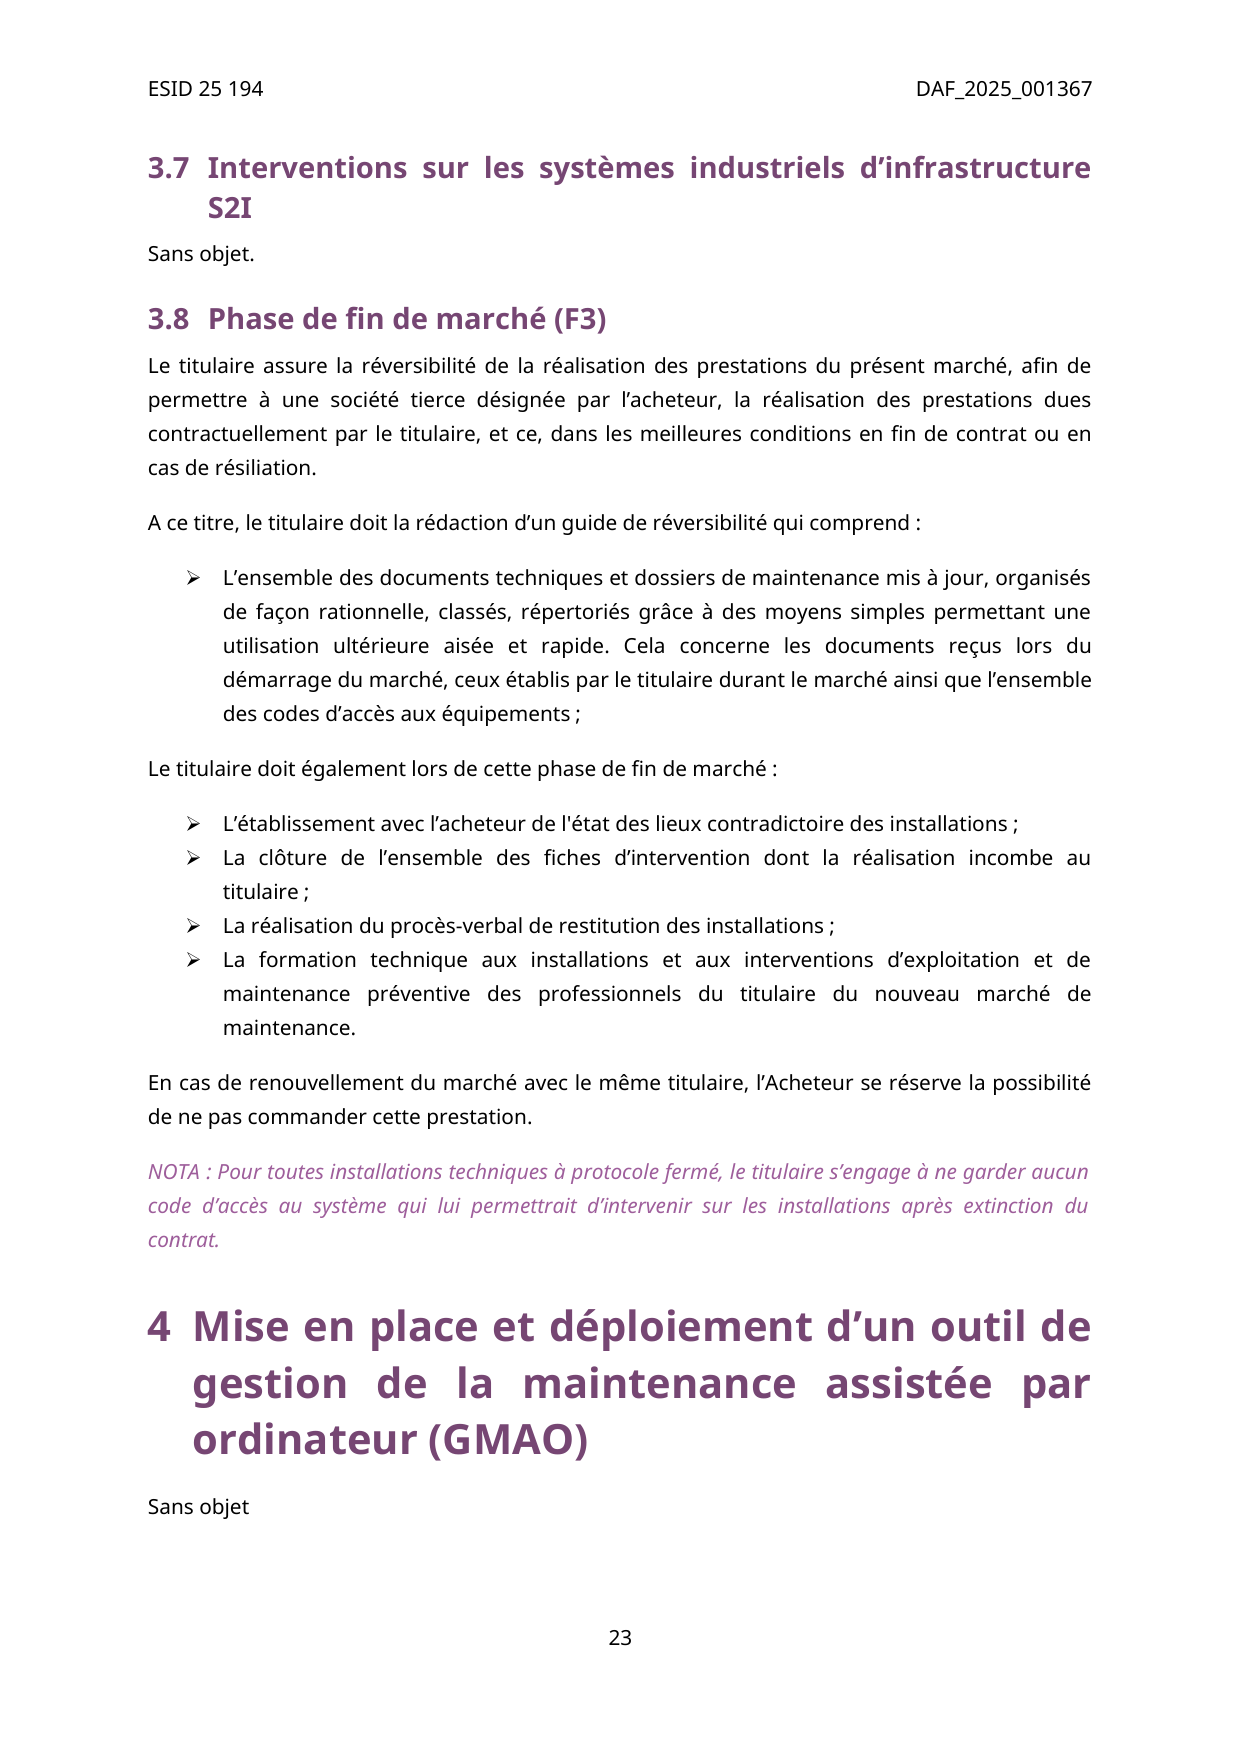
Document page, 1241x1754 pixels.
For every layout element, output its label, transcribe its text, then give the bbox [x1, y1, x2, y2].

text Le titulaire assure la réversibilité de la réalisation des prestations du présent marché, afin de permettre à une société tierce désignée par l’acheteur, la réalisation des prestations dues contractuellement par le titulaire, et ce, dans les meilleures conditions en fin de contrat ou en cas de résiliation. [148, 351, 1093, 481]
list L’établissement avec l’acheteur de l'état des lieux contradictoire des installations ; [185, 809, 1093, 837]
text En cas de renouvellement du marché avec le même titulaire, l’Acheteur se réserve la possibilité de ne pas commander cette prestation. [148, 1068, 1093, 1131]
subtitle Interventions sur les systèmes industriels d’infrastructure S2I [148, 148, 1093, 227]
list L’ensemble des documents techniques et dossiers de maintenance mis à jour, organisés de façon rationnelle, classés, répertoriés grâce à des moyens simples permettant une utilisation ultérieure aisée et rapide. Cela concerne les documents reçus lors du démarrage du marché, ceux établis par le titulaire durant le marché ainsi que l’ensemble des codes d’accès aux équipements ; [185, 563, 1093, 727]
text Sans objet. [148, 239, 1093, 268]
text A ce titre, le titulaire doit la rédaction d’un guide de réversibilité qui comprend : [148, 508, 1093, 536]
subtitle Mise en place et déploiement d’un outil de gestion de la maintenance assistée par ordinateur (GMAO) [148, 1297, 1093, 1467]
list La formation technique aux installations et aux interventions d’exploitation et de maintenance préventive des professionnels du titulaire du nouveau marché de maintenance. [185, 945, 1093, 1042]
list La réalisation du procès-verbal de restitution des installations ; [185, 911, 1093, 939]
text NOTA : Pour toutes installations techniques à protocole fermé, le titulaire s’engage à ne garder aucun code d’accès au système qui lui permettrait d’intervenir sur les installations après extinction du contrat. [148, 1157, 1093, 1253]
text Sans objet [148, 1492, 1093, 1520]
text Le titulaire doit également lors de cette phase de fin de marché : [148, 754, 1093, 782]
subtitle Phase de fin de marché (F3) [148, 298, 1093, 338]
list La clôture de l’ensemble des fiches d’intervention dont la réalisation incombe au titulaire ; [185, 843, 1093, 905]
